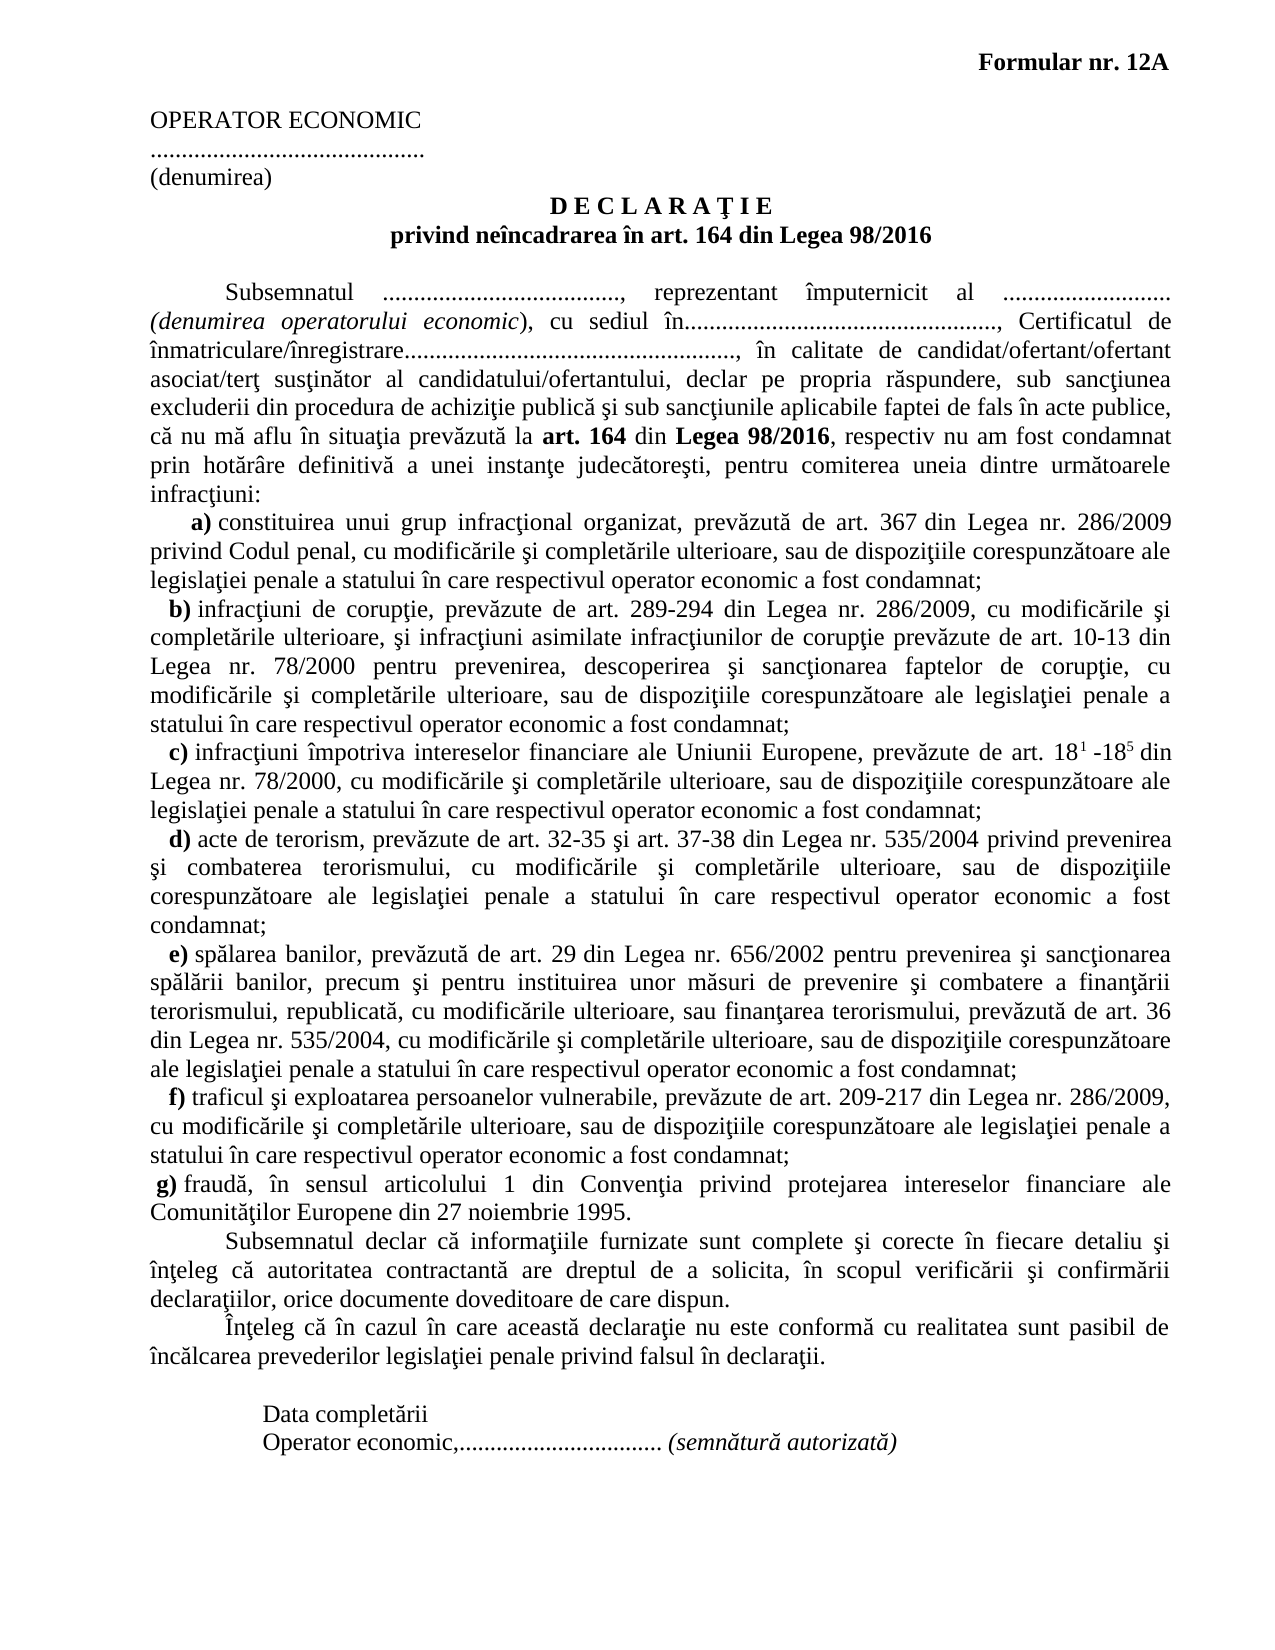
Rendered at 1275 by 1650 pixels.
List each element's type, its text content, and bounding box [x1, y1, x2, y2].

subtitle Formular nr. 12A [150, 47, 1172, 76]
text g) fraudă, în sensul articolului 1 din Convenţia privind protejarea intereselor financiare ale Comunităţilor Europene din 27 noiembrie 1995. [150, 1169, 1172, 1226]
text a) constituirea unui grup infracţional organizat, prevăzută de art. 367 din Legea nr. 286/2009 privind Codul penal, cu modificările şi completările ulterioare, sau de dispoziţiile corespunzătoare ale legislaţiei penale a statului în care respectivul operator economic a fost condamnat; [150, 507, 1172, 594]
text f) traficul şi exploatarea persoanelor vulnerabile, prevăzute de art. 209-217 din Legea nr. 286/2009, cu modificările şi completările ulterioare, sau de dispoziţiile corespunzătoare ale legislaţiei penale a statului în care respectivul operator economic a fost condamnat; [150, 1082, 1172, 1169]
text Operator economic,................................. (semnătură autorizată) [225, 1427, 1172, 1456]
text (denumirea) [150, 162, 1172, 191]
text e) spălarea banilor, prevăzută de art. 29 din Legea nr. 656/2002 pentru prevenirea şi sancţionarea spălării banilor, precum şi pentru instituirea unor măsuri de prevenire şi combatere a finanţării terorismului, republicată, cu modificările ulterioare, sau finanţarea terorismului, prevăzută de art. 36 din Legea nr. 535/2004, cu modificările şi completările ulterioare, sau de dispoziţiile corespunzătoare ale legislaţiei penale a statului în care respectivul operator economic a fost condamnat; [150, 939, 1172, 1082]
text b) infracţiuni de corupţie, prevăzute de art. 289-294 din Legea nr. 286/2009, cu modificările şi completările ulterioare, şi infracţiuni asimilate infracţiunilor de corupţie prevăzute de art. 10-13 din Legea nr. 78/2000 pentru prevenirea, descoperirea şi sancţionarea faptelor de corupţie, cu modificările şi completările ulterioare, sau de dispoziţiile corespunzătoare ale legislaţiei penale a statului în care respectivul operator economic a fost condamnat; [150, 594, 1172, 737]
text Subsemnatul declar că informaţiile furnizate sunt complete şi corecte în fiecare detaliu şi înţeleg că autoritatea contractantă are dreptul de a solicita, în scopul verificării şi confirmării declaraţiilor, orice documente doveditoare de care dispun. [150, 1226, 1172, 1312]
text c) infracţiuni împotriva intereselor financiare ale Uniunii Europene, prevăzute de art. 181 -185 din Legea nr. 78/2000, cu modificările şi completările ulterioare, sau de dispoziţiile corespunzătoare ale legislaţiei penale a statului în care respectivul operator economic a fost condamnat; [150, 737, 1172, 824]
text privind neîncadrarea în art. 164 din Legea 98/2016 [150, 220, 1172, 249]
text Subsemnatul ......................................, reprezentant împuternicit al ........................... (denumirea operatorului economic), cu sediul în.................................................., Certificatul de înmatriculare/înregistrare....................................................., în calitate de candidat/ofertant/ofertant asociat/terţ susţinător al candidatului/ofertantului, declar pe propria răspundere, sub sancţiunea excluderii din procedura de achiziţie publică şi sub sancţiunile aplicabile faptei de fals în acte publice, că nu mă aflu în situaţia prevăzută la art. 164 din Legea 98/2016, respectiv nu am fost condamnat prin hotărâre definitivă a unei instanţe judecătoreşti, pentru comiterea uneia dintre următoarele infracţiuni: [150, 277, 1172, 507]
text d) acte de terorism, prevăzute de art. 32-35 şi art. 37-38 din Legea nr. 535/2004 privind prevenirea şi combaterea terorismului, cu modificările şi completările ulterioare, sau de dispoziţiile corespunzătoare ale legislaţiei penale a statului în care respectivul operator economic a fost condamnat; [150, 824, 1172, 939]
text ............................................ [150, 134, 1172, 162]
text OPERATOR ECONOMIC [150, 105, 1172, 134]
text Data completării [225, 1399, 1172, 1427]
text D E C L A R A Ţ I E [150, 191, 1172, 220]
text Înţeleg că în cazul în care această declaraţie nu este conformă cu realitatea sunt pasibil de încălcarea prevederilor legislaţiei penale privind falsul în declaraţii. [150, 1312, 1171, 1370]
